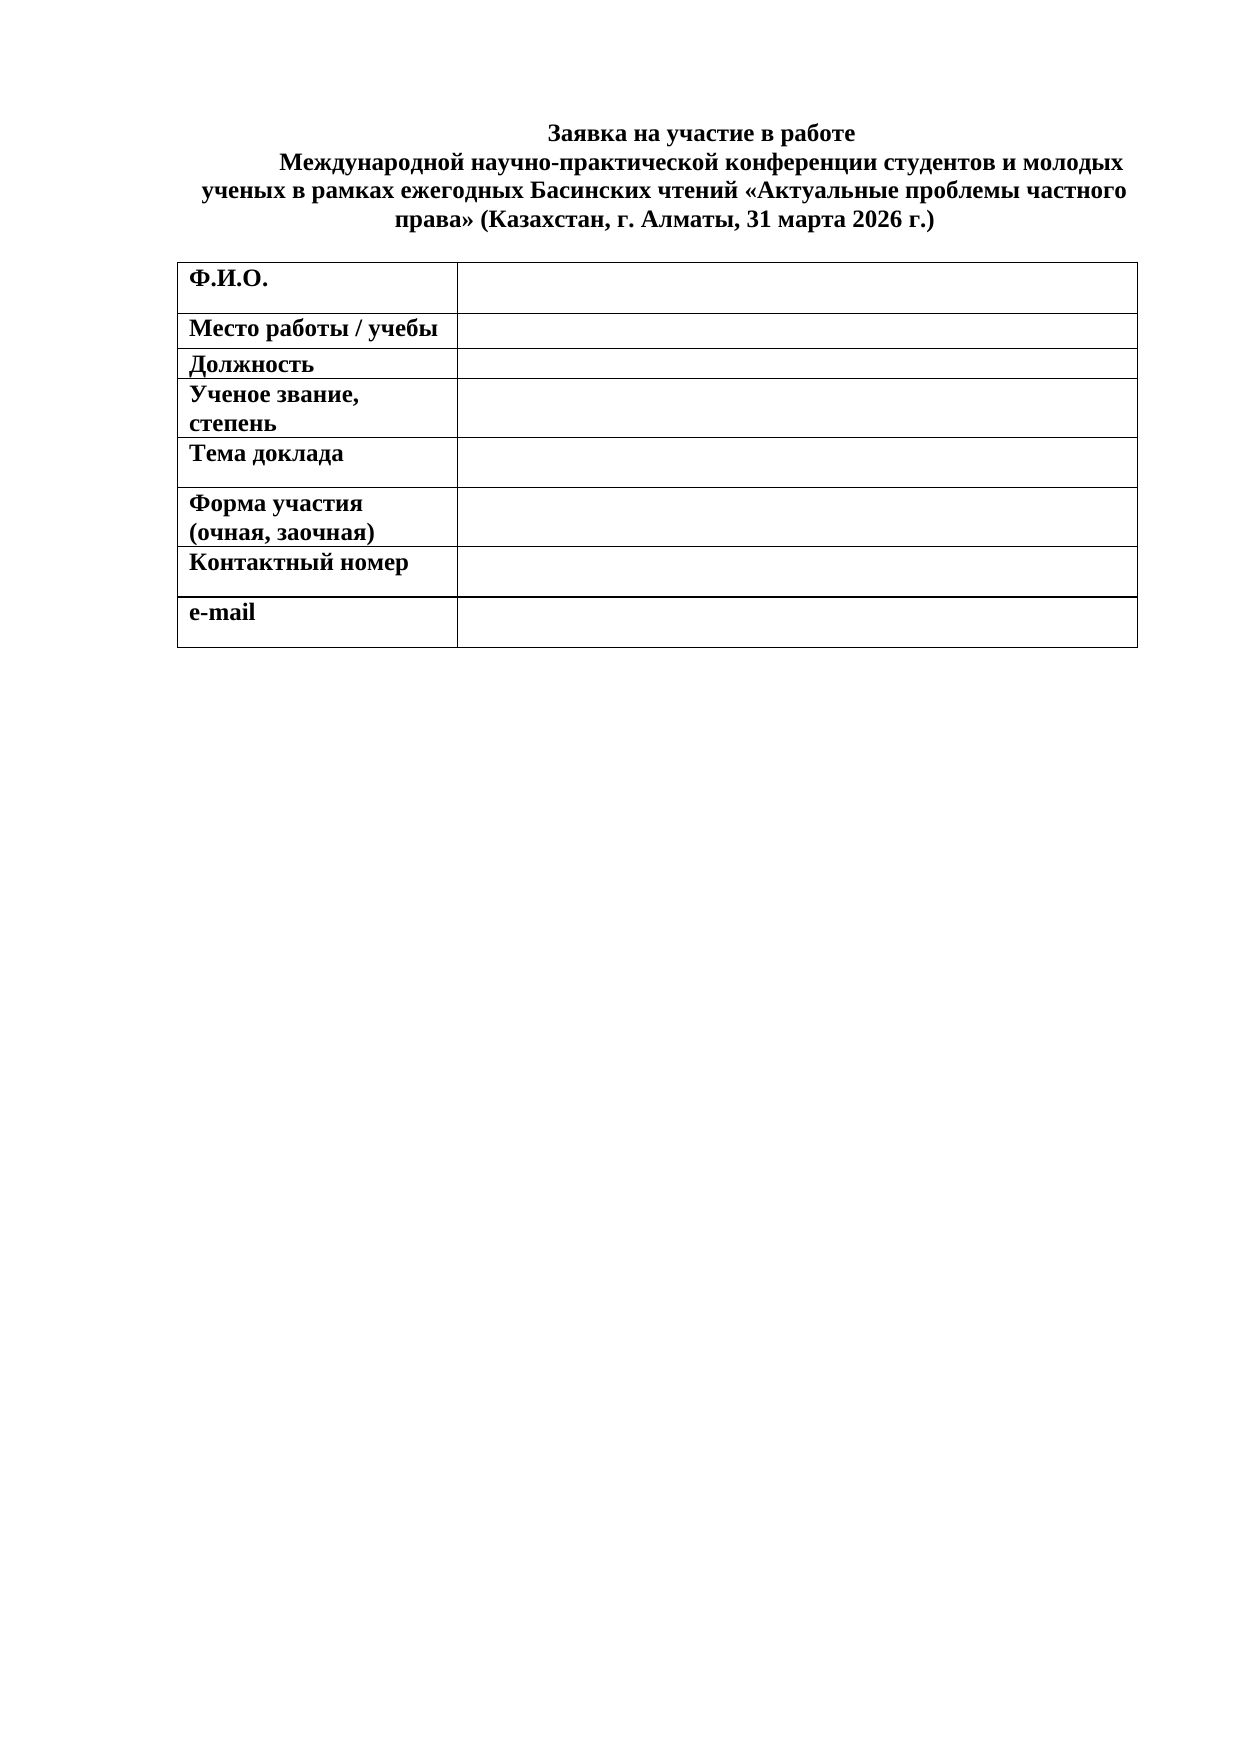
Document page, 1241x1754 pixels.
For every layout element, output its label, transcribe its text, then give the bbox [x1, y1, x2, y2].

table_cell [458, 438, 1137, 487]
table_cell [458, 547, 1137, 596]
table_cell Контактный номер [178, 547, 457, 596]
table_cell e-mail [178, 598, 457, 647]
text Заявка на участие в работе [177, 118, 1152, 147]
table_cell Тема доклада [178, 438, 457, 487]
table_cell Должность [178, 349, 457, 378]
table_cell [458, 598, 1137, 647]
table_header [458, 263, 1137, 312]
table_cell Форма участия (очная, заочная) [178, 488, 457, 546]
table_cell [458, 379, 1137, 437]
text Международной научно-практической конференции студентов и молодых ученых в рамках ежегодных Басинских чтений «Актуальные проблемы частного права» (Казахстан, г. Алматы, 31 марта 2026 г.) [177, 147, 1152, 233]
table_cell Ученое звание, степень [178, 379, 457, 437]
table_cell Место работы / учебы [178, 314, 457, 348]
table_header Ф.И.О. [178, 263, 457, 312]
table_cell [458, 349, 1137, 378]
table_cell [458, 314, 1137, 348]
table_cell [458, 488, 1137, 546]
